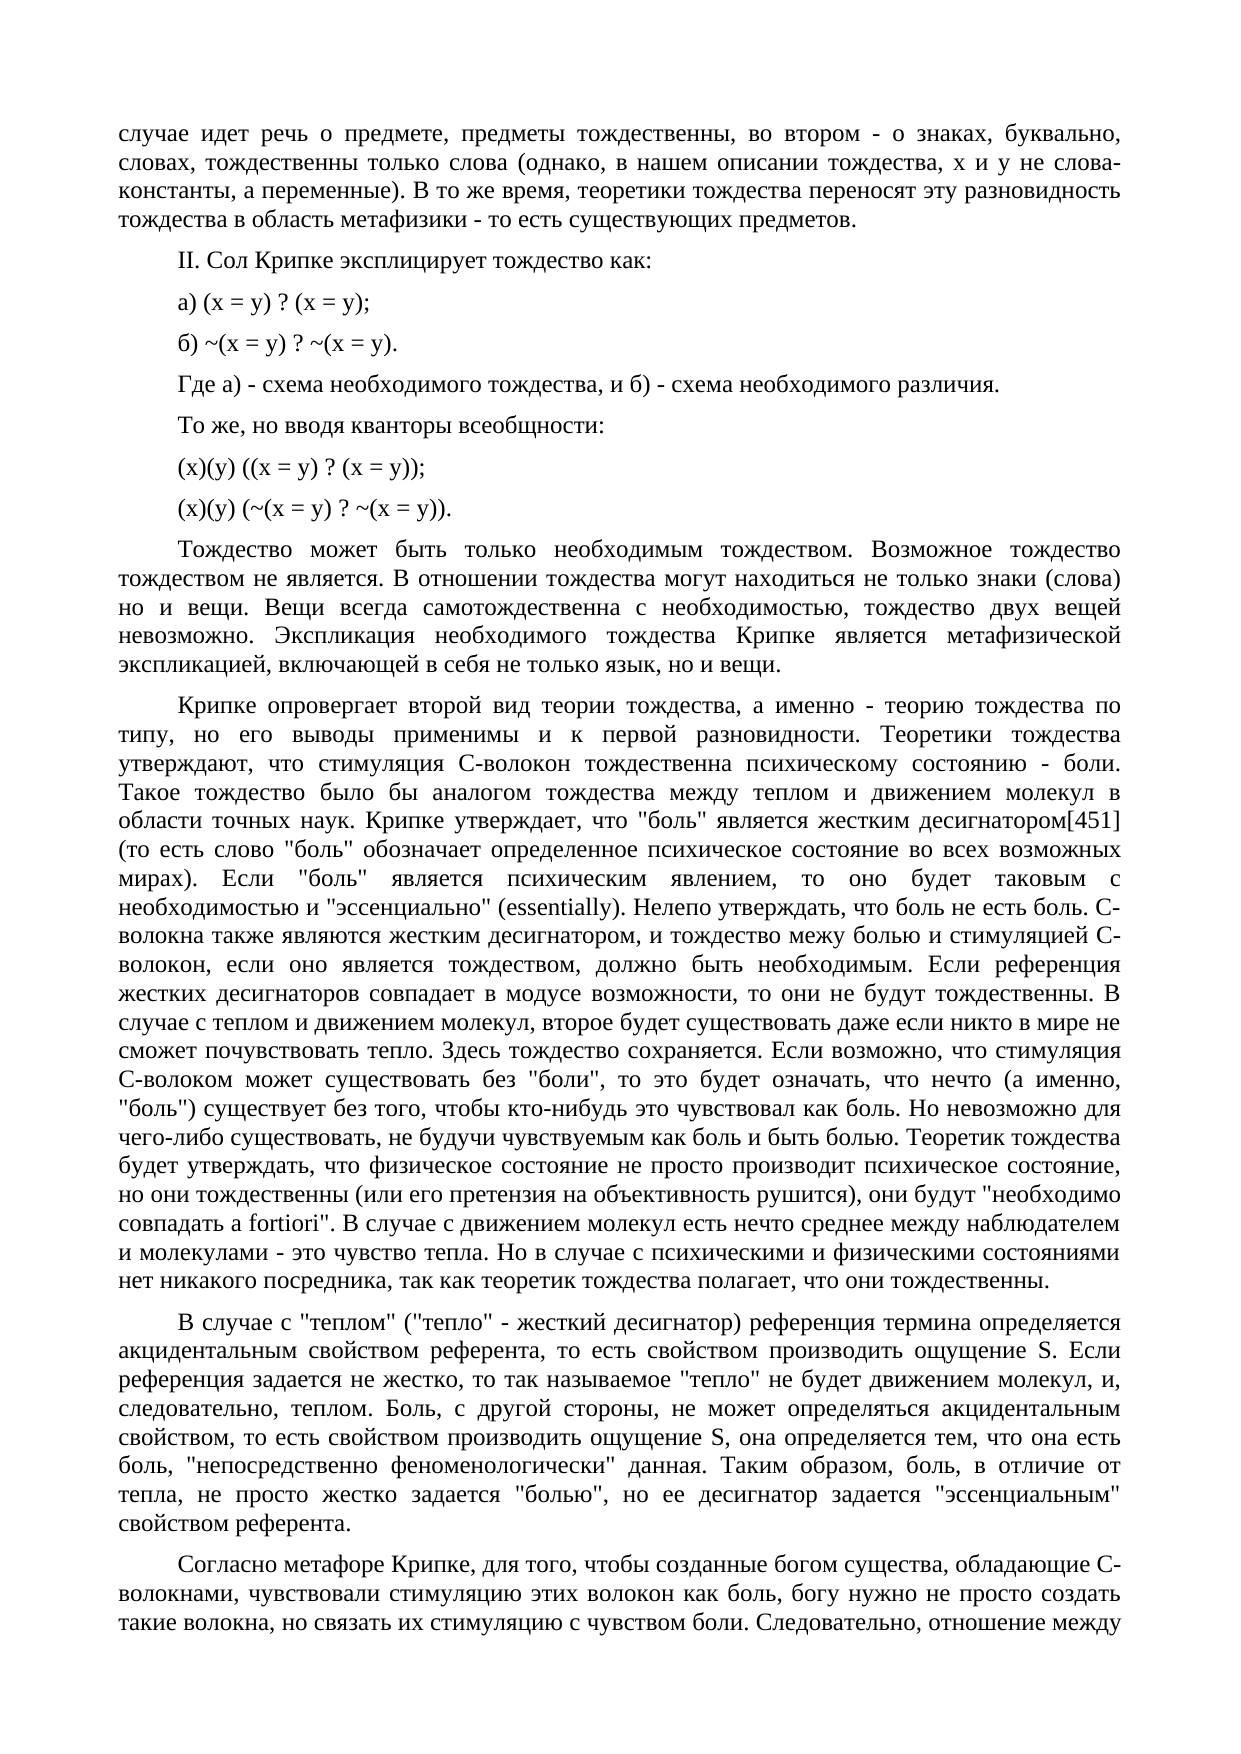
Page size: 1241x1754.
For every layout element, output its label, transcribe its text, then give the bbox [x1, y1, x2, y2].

text Крипке опровергает второй вид теории тождества, а именно - теорию тождества по типу, но его выводы применимы и к первой разновидности. Теоретики тождества утверждают, что стимуляция С-волокон тождественна психическому состоянию - боли. Такое тождество было бы аналогом тождества между теплом и движением молекул в области точных наук. Крипке утверждает, что "боль" является жестким десигнатором[451] (то есть слово "боль" обозначает определенное психическое состояние во всех возможных мирах). Если "боль" является психическим явлением, то оно будет таковым с необходимостью и "эссенциально" (essentially). Нелепо утверждать, что боль не есть боль. С-волокна также являются жестким десигнатором, и тождество межу болью и стимуляцией С-волокон, если оно является тождеством, должно быть необходимым. Если референция жестких десигнаторов совпадает в модусе возможности, то они не будут тождественны. В случае с теплом и движением молекул, второе будет существовать даже если никто в мире не сможет почувствовать тепло. Здесь тождество сохраняется. Если возможно, что стимуляция С-волоком может существовать без "боли", то это будет означать, что нечто (а именно, "боль") существует без того, чтобы кто-нибудь это чувствовал как боль. Но невозможно для чего-либо существовать, не будучи чувствуемым как боль и быть болью. Теоретик тождества будет утверждать, что физическое состояние не просто производит психическое состояние, но они тождественны (или его претензия на объективность рушится), они будут "необходимо совпадать a fortiori". В случае с движением молекул есть нечто среднее между наблюдателем и молекулами - это чувство тепла. Но в случае с психическими и физическими состояниями нет никакого посредника, так как теоретик тождества полагает, что они тождественны. [118, 691, 1122, 1294]
text а) (x = y) ? (x = y); [118, 287, 1122, 316]
text II. Сол Крипке эксплицирует тождество как: [118, 246, 1122, 274]
text Тождество может быть только необходимым тождеством. Возможное тождество тождеством не является. В отношении тождества могут находиться не только знаки (слова) но и вещи. Вещи всегда самотождественна с необходимостью, тождество двух вещей невозможно. Экспликация необходимого тождества Крипке является метафизической экспликацией, включающей в себя не только язык, но и вещи. [118, 534, 1122, 678]
text б) ~(x = y) ? ~(x = y). [118, 328, 1122, 357]
text То же, но вводя кванторы всеобщности: [118, 411, 1122, 439]
text В случае с "теплом" ("тепло" - жесткий десигнатор) референция термина определяется акцидентальным свойством референта, то есть свойством производить ощущение S. Если референция задается не жестко, то так называемое "тепло" не будет движением молекул, и, следовательно, теплом. Боль, с другой стороны, не может определяться акцидентальным свойством, то есть свойством производить ощущение S, она определяется тем, что она есть боль, "непосредственно феноменологически" данная. Таким образом, боль, в отличие от тепла, не просто жестко задается "болью", но ее десигнатор задается "эссенциальным" свойством референта. [118, 1307, 1122, 1537]
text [118, 118, 1122, 233]
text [118, 1549, 1122, 1636]
text Где а) - схема необходимого тождества, и б) - схема необходимого различия. [118, 369, 1122, 398]
text (x)(y) (~(x = y) ? ~(x = y)). [118, 493, 1122, 522]
text (x)(y) ((x = y) ? (x = y)); [118, 452, 1122, 481]
